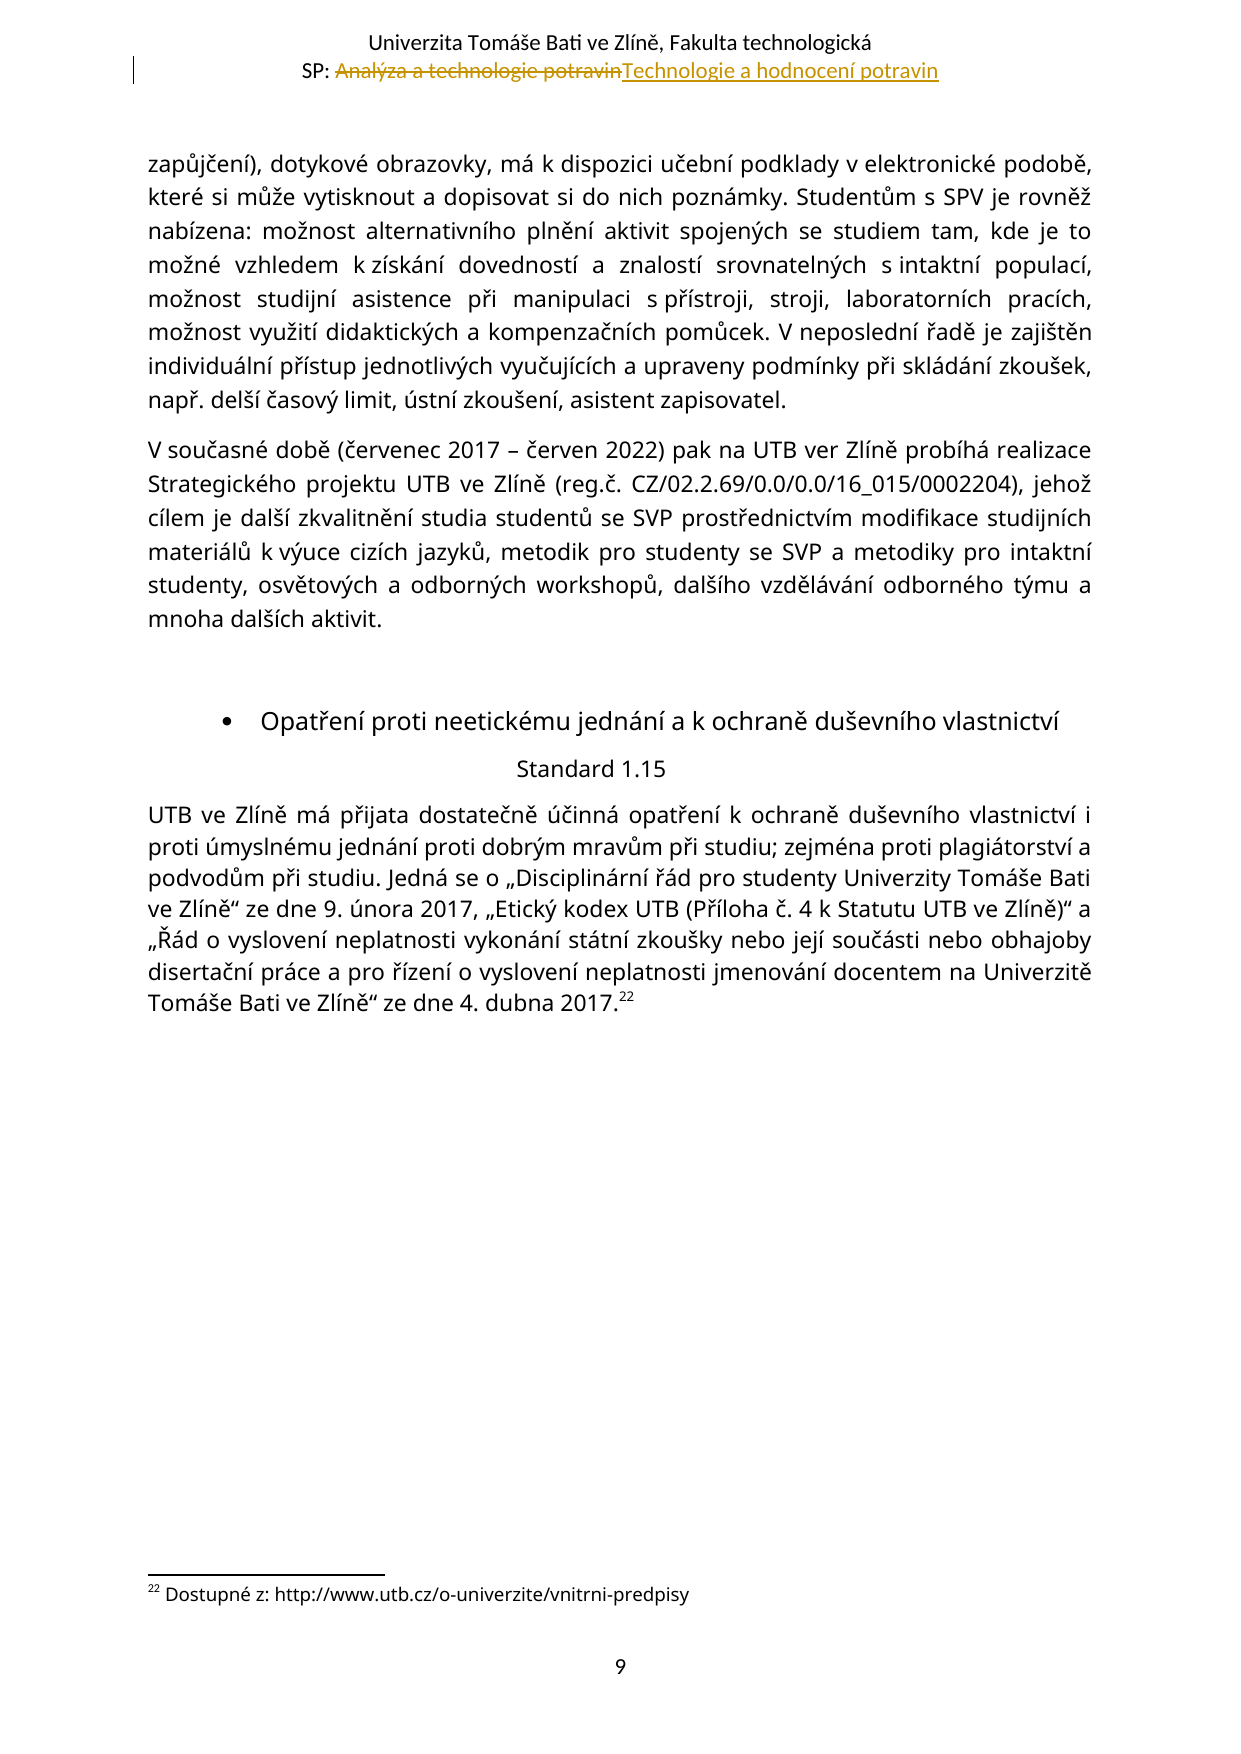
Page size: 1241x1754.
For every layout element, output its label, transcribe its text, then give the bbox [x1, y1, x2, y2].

text Standard 1.15 [148, 753, 1093, 784]
text UTB ve Zlíně má přijata dostatečně účinná opatření k ochraně duševního vlastnictví i proti úmyslnému jednání proti dobrým mravům při studiu; zejména proti plagiátorství a podvodům při studiu. Jedná se o „Disciplinární řád pro studenty Univerzity Tomáše Bati ve Zlíně“ ze dne 9. února 2017, „Etický kodex UTB (Příloha č. 4 k Statutu UTB ve Zlíně)“ a „Řád o vyslovení neplatnosti vykonání státní zkoušky nebo její součásti nebo obhajoby disertační práce a pro řízení o vyslovení neplatnosti jmenování docentem na Univerzitě Tomáše Bati ve Zlíně“ ze dne 4. dubna 2017. [148, 799, 1093, 1018]
text V současné době (červenec 2017 – červen 2022) pak na UTB ver Zlíně probíhá realizace Strategického projektu UTB ve Zlíně (reg.č. CZ/02.2.69/0.0/0.0/16_015/0002204), jehož cílem je další zkvalitnění studia studentů se SVP prostřednictvím modifikace studijních materiálů k výuce cizích jazyků, metodik pro studenty se SVP a metodiky pro intaktní studenty, osvětových a odborných workshopů, dalšího vzdělávání odborného týmu a mnoha dalších aktivit. [148, 434, 1093, 634]
subtitle Opatření proti neetickému jednání a k ochraně duševního vlastnictví [223, 704, 1093, 738]
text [148, 148, 1093, 415]
